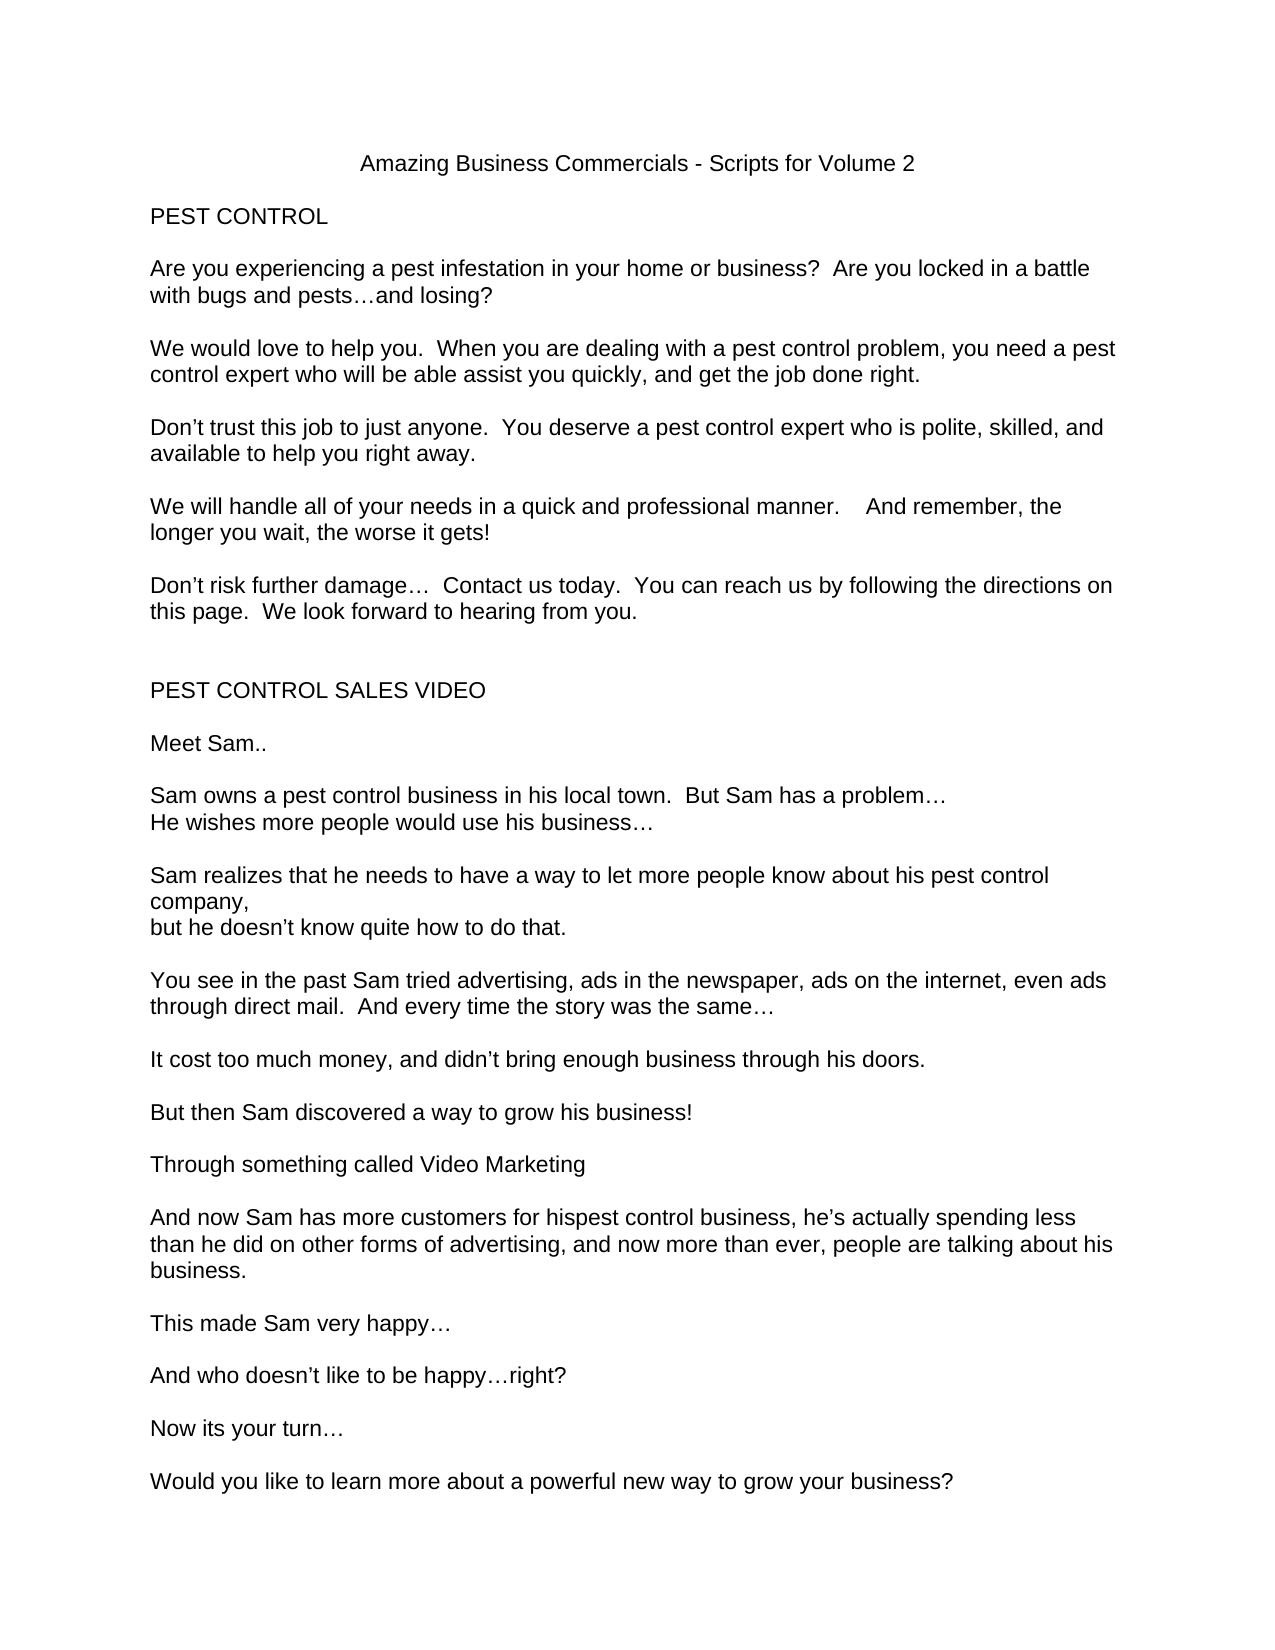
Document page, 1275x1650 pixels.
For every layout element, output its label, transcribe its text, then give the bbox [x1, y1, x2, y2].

text And now Sam has more customers for hispest control business, he’s actually spending less than he did on other forms of advertising, and now more than ever, people are talking about his business. [150, 1204, 1125, 1283]
text Are you experiencing a pest infestation in your home or business? Are you locked in a battle with bugs and pests…and losing? [150, 255, 1125, 308]
text PEST CONTROL SALES VIDEO [150, 677, 1125, 703]
text Now its your turn… [150, 1415, 1125, 1441]
text We will handle all of your needs in a quick and professional manner. And remember, the longer you wait, the worse it gets! [150, 493, 1125, 545]
text It cost too much money, and didn’t bring enough business through his doors. [150, 1046, 1125, 1072]
text We would love to help you. When you are dealing with a pest control problem, you need a pest control expert who will be able assist you quickly, and get the job done right. [150, 334, 1125, 387]
text Amazing Business Commercials - Scripts for Volume 2 [150, 150, 1125, 176]
text Don’t risk further damage… Contact us today. You can reach us by following the directions on this page. We look forward to hearing from you. [150, 572, 1125, 624]
text And who doesn’t like to be happy…right? [150, 1362, 1125, 1389]
text You see in the past Sam tried advertising, ads in the newspaper, ads on the internet, even ads through direct mail. And every time the story was the same… [150, 967, 1125, 1020]
text Sam owns a pest control business in his local town. But Sam has a problem… [150, 782, 1125, 809]
text But then Sam discovered a way to grow his business! [150, 1099, 1125, 1125]
text PEST CONTROL [150, 203, 1125, 229]
text This made Sam very happy… [150, 1309, 1125, 1336]
text Meet Sam.. [150, 730, 1125, 756]
text Sam realizes that he needs to have a way to let more people know about his pest control company, [150, 862, 1125, 914]
text Through something called Video Marketing [150, 1151, 1125, 1178]
text Would you like to learn more about a powerful new way to grow your business? [150, 1468, 1125, 1494]
text Don’t trust this job to just anyone. You deserve a pest control expert who is polite, skilled, and available to help you right away. [150, 413, 1125, 466]
text but he doesn’t know quite how to do that. [150, 914, 1125, 941]
text He wishes more people would use his business… [150, 809, 1125, 835]
